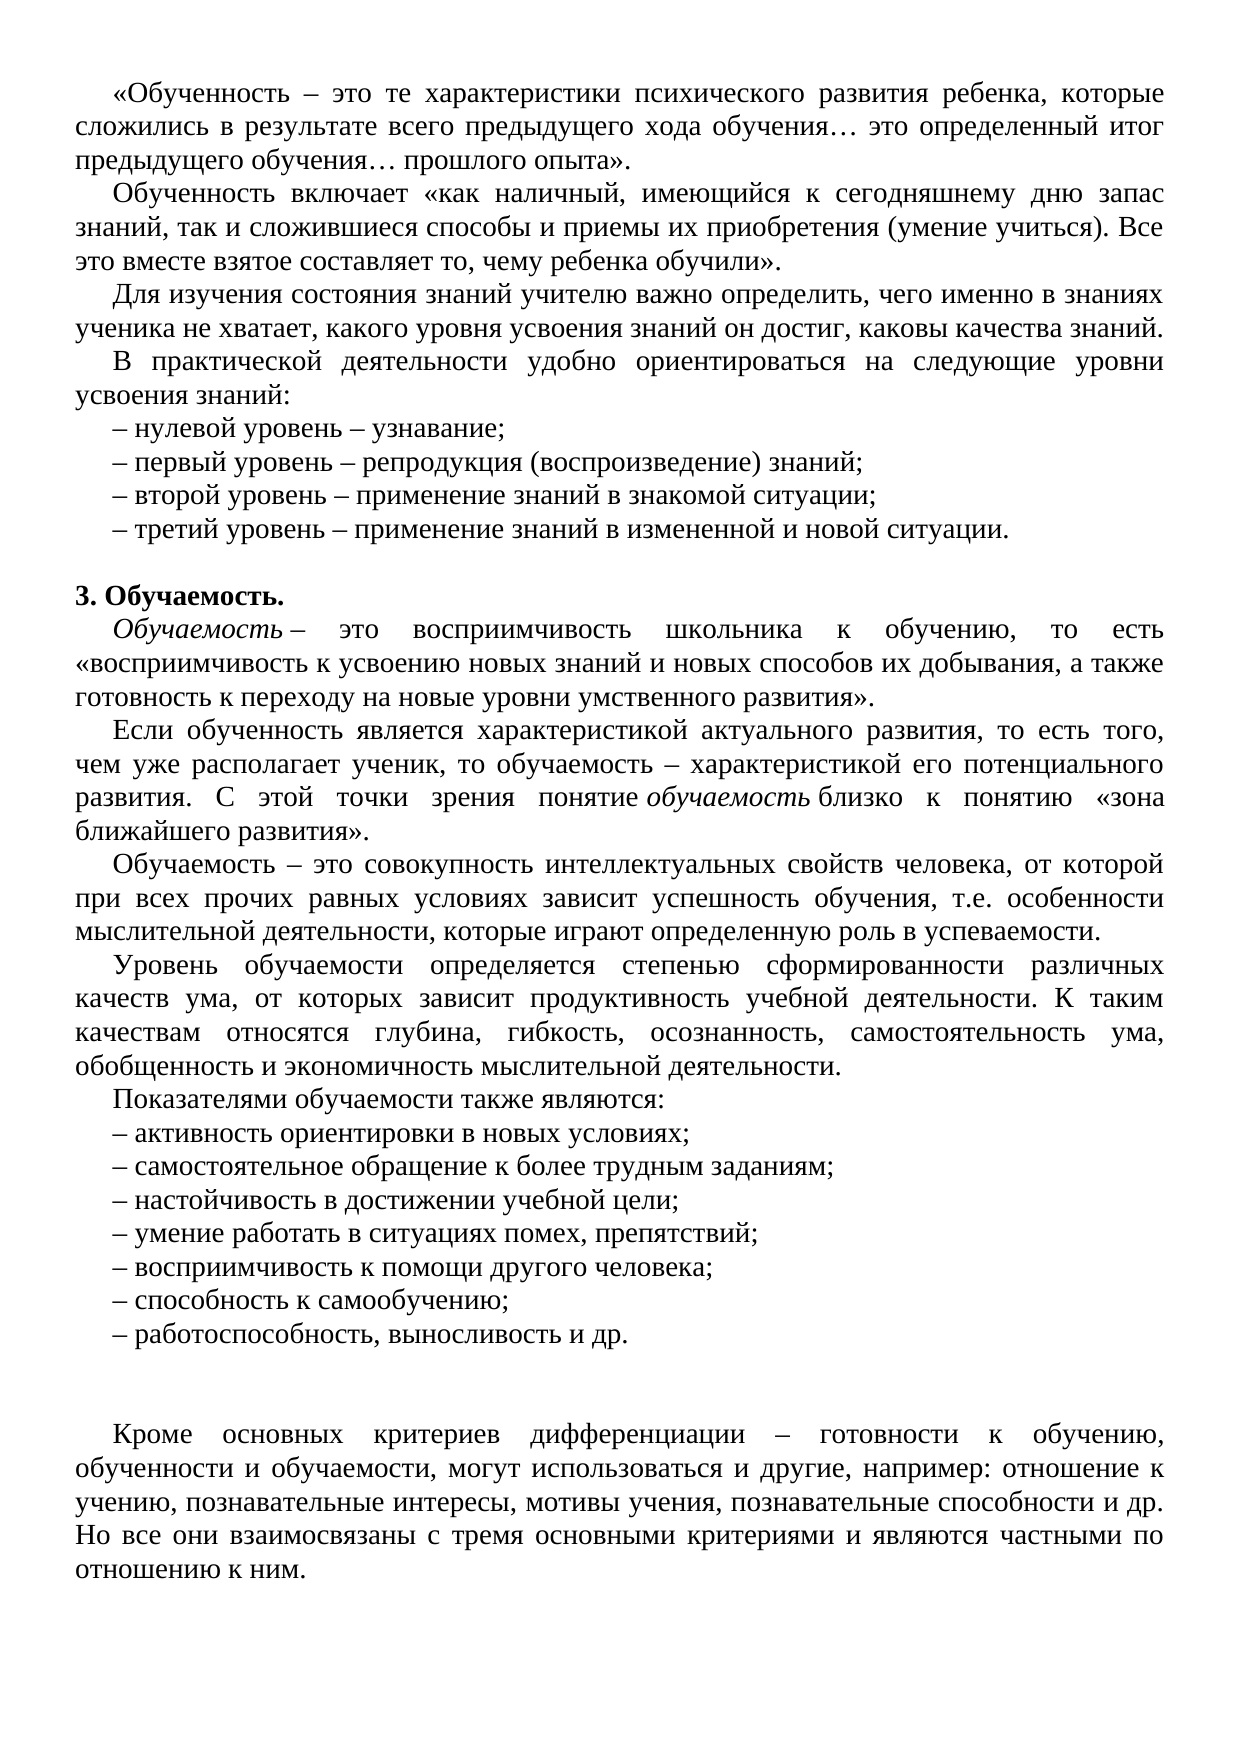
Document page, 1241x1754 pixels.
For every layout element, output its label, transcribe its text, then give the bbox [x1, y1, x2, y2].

text – восприимчивость к помощи другого человека; [75, 1249, 1165, 1282]
text – самостоятельное обращение к более трудным заданиям; [75, 1148, 1165, 1182]
text Обучаемость – это восприимчивость школьника к обучению, то есть «восприимчивость к усвоению новых знаний и новых способов их добывания, а также готовность к переходу на новые уровни умственного развития». [75, 612, 1165, 712]
text – активность ориентировки в новых условиях; [75, 1115, 1165, 1148]
text Показателями обучаемости также являются: [75, 1081, 1165, 1115]
text Кроме основных критериев дифференциации – готовности к обучению, обученности и обучаемости, могут использоваться и другие, например: отношение к учению, познавательные интересы, мотивы учения, познавательные способности и др. Но все они взаимосвязаны с тремя основными критериями и являются частными по отношению к ним. [75, 1417, 1165, 1584]
text – первый уровень – репродукция (воспроизведение) знаний; [75, 444, 1165, 477]
text В практической деятельности удобно ориентироваться на следующие уровни усвоения знаний: [75, 343, 1165, 410]
text – способность к самообучению; [75, 1282, 1165, 1316]
text – второй уровень – применение знаний в знакомой ситуации; [75, 477, 1165, 511]
text 3. Обучаемость. [75, 578, 1165, 612]
text – настойчивость в достижении учебной цели; [75, 1182, 1165, 1215]
text – работоспособность, выносливость и др. [75, 1316, 1165, 1349]
text – третий уровень – применение знаний в измененной и новой ситуации. [75, 511, 1165, 544]
text «Обученность – это те характеристики психического развития ребенка, которые сложились в результате всего предыдущего хода обучения… это определенный итог предыдущего обучения… прошлого опыта». [75, 75, 1165, 176]
text Для изучения состояния знаний учителю важно определить, чего именно в знаниях ученика не хватает, какого уровня усвоения знаний он достиг, каковы качества знаний. [75, 276, 1165, 343]
text – умение работать в ситуациях помех, препятствий; [75, 1215, 1165, 1249]
text – нулевой уровень – узнавание; [75, 410, 1165, 444]
text Уровень обучаемости определяется степенью сформированности различных качеств ума, от которых зависит продуктивность учебной деятельности. К таким качествам относятся глубина, гибкость, осознанность, самостоятельность ума, обобщенность и экономичность мыслительной деятельности. [75, 947, 1165, 1081]
text Если обученность является характеристикой актуального развития, то есть того, чем уже располагает ученик, то обучаемость – характеристикой его потенциального развития. С этой точки зрения понятие обучаемость близко к понятию «зона ближайшего развития». [75, 712, 1165, 846]
text Обучаемость – это совокупность интеллектуальных свойств человека, от которой при всех прочих равных условиях зависит успешность обучения, т.е. особенности мыслительной деятельности, которые играют определенную роль в успеваемости. [75, 846, 1165, 947]
text Обученность включает «как наличный, имеющийся к сегодняшнему дню запас знаний, так и сложившиеся способы и приемы их приобретения (умение учиться). Все это вместе взятое составляет то, чему ребенка обучили». [75, 176, 1165, 276]
